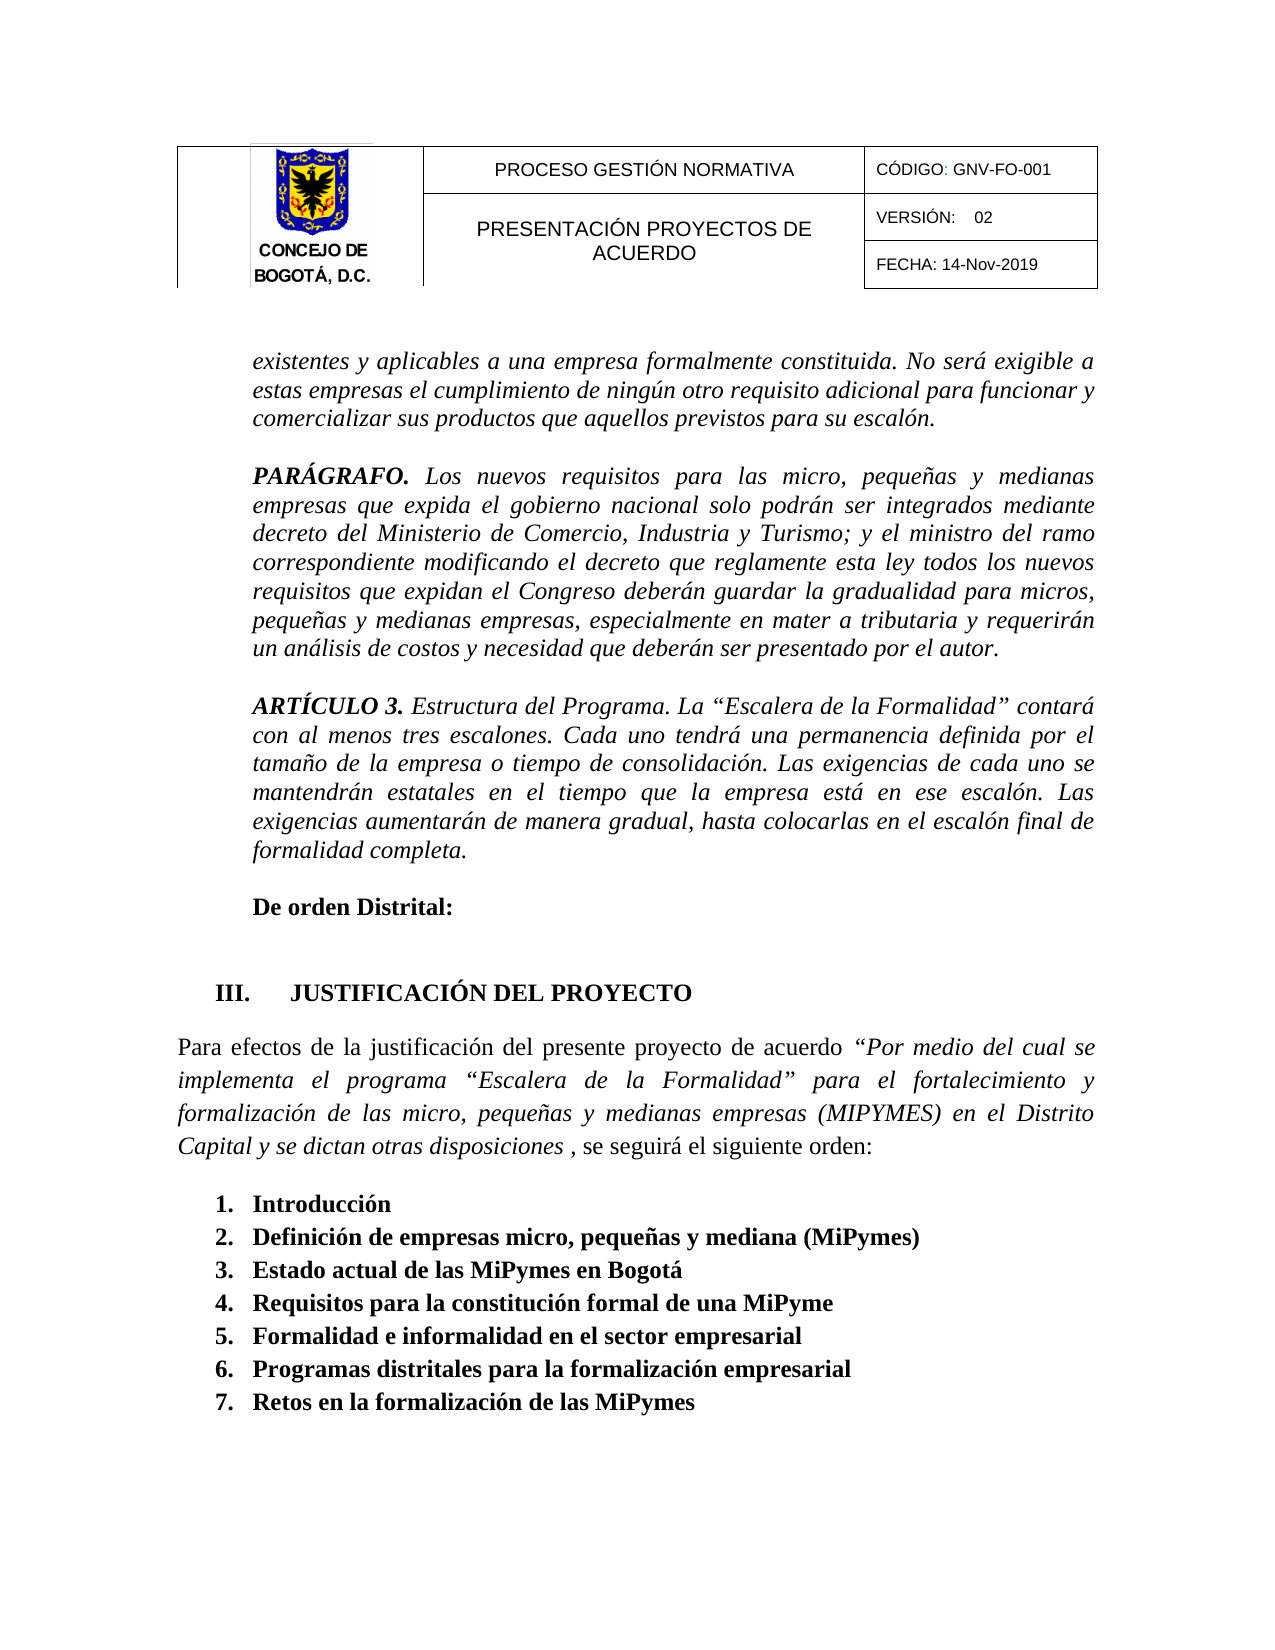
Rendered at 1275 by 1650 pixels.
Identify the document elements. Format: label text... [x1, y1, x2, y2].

text PARÁGRAFO. Los nuevos requisitos para las micro, pequeñas y medianas empresas que expida el gobierno nacional solo podrán ser integrados mediante decreto del Ministerio de Comercio, Industria y Turismo; y el ministro del ramo correspondiente modificando el decreto que reglamente esta ley todos los nuevos requisitos que expidan el Congreso deberán guardar la gradualidad para micros, pequeñas y medianas empresas, especialmente en mater a tributaria y requerirán un análisis de costos y necesidad que deberán ser presentado por el autor. [252, 461, 1098, 662]
list Estado actual de las MiPymes en Bogotá [215, 1255, 1098, 1284]
list Retos en la formalización de las MiPymes [215, 1387, 1098, 1416]
text De orden Distrital: [252, 892, 1098, 921]
list Formalidad e informalidad en el sector empresarial [215, 1321, 1098, 1350]
list Introducción [215, 1189, 1098, 1218]
text Para efectos de la justificación del presente proyecto de acuerdo “Por medio del cual se implementa el programa “Escalera de la Formalidad” para el fortalecimiento y formalización de las micro, pequeñas y medianas empresas (MIPYMES) en el Distrito Capital y se dictan otras disposiciones , se seguirá el siguiente orden: [177, 1032, 1098, 1160]
picture [249, 142, 373, 146]
list JUSTIFICACIÓN DEL PROYECTO [215, 978, 1098, 1007]
list Programas distritales para la formalización empresarial [215, 1354, 1098, 1383]
text ARTÍCULO 3. Estructura del Programa. La “Escalera de la Formalidad” contará con al menos tres escalones. Cada uno tendrá una permanencia definida por el tamaño de la empresa o tiempo de consolidación. Las exigencias de cada uno se mantendrán estatales en el tiempo que la empresa está en ese escalón. Las exigencias aumentarán de manera gradual, hasta colocarlas en el escalón final de formalidad completa. [252, 691, 1098, 863]
list Requisitos para la constitución formal de una MiPyme [215, 1288, 1098, 1317]
picture [249, 147, 373, 288]
list Definición de empresas micro, pequeñas y mediana (MiPymes) [215, 1222, 1098, 1251]
